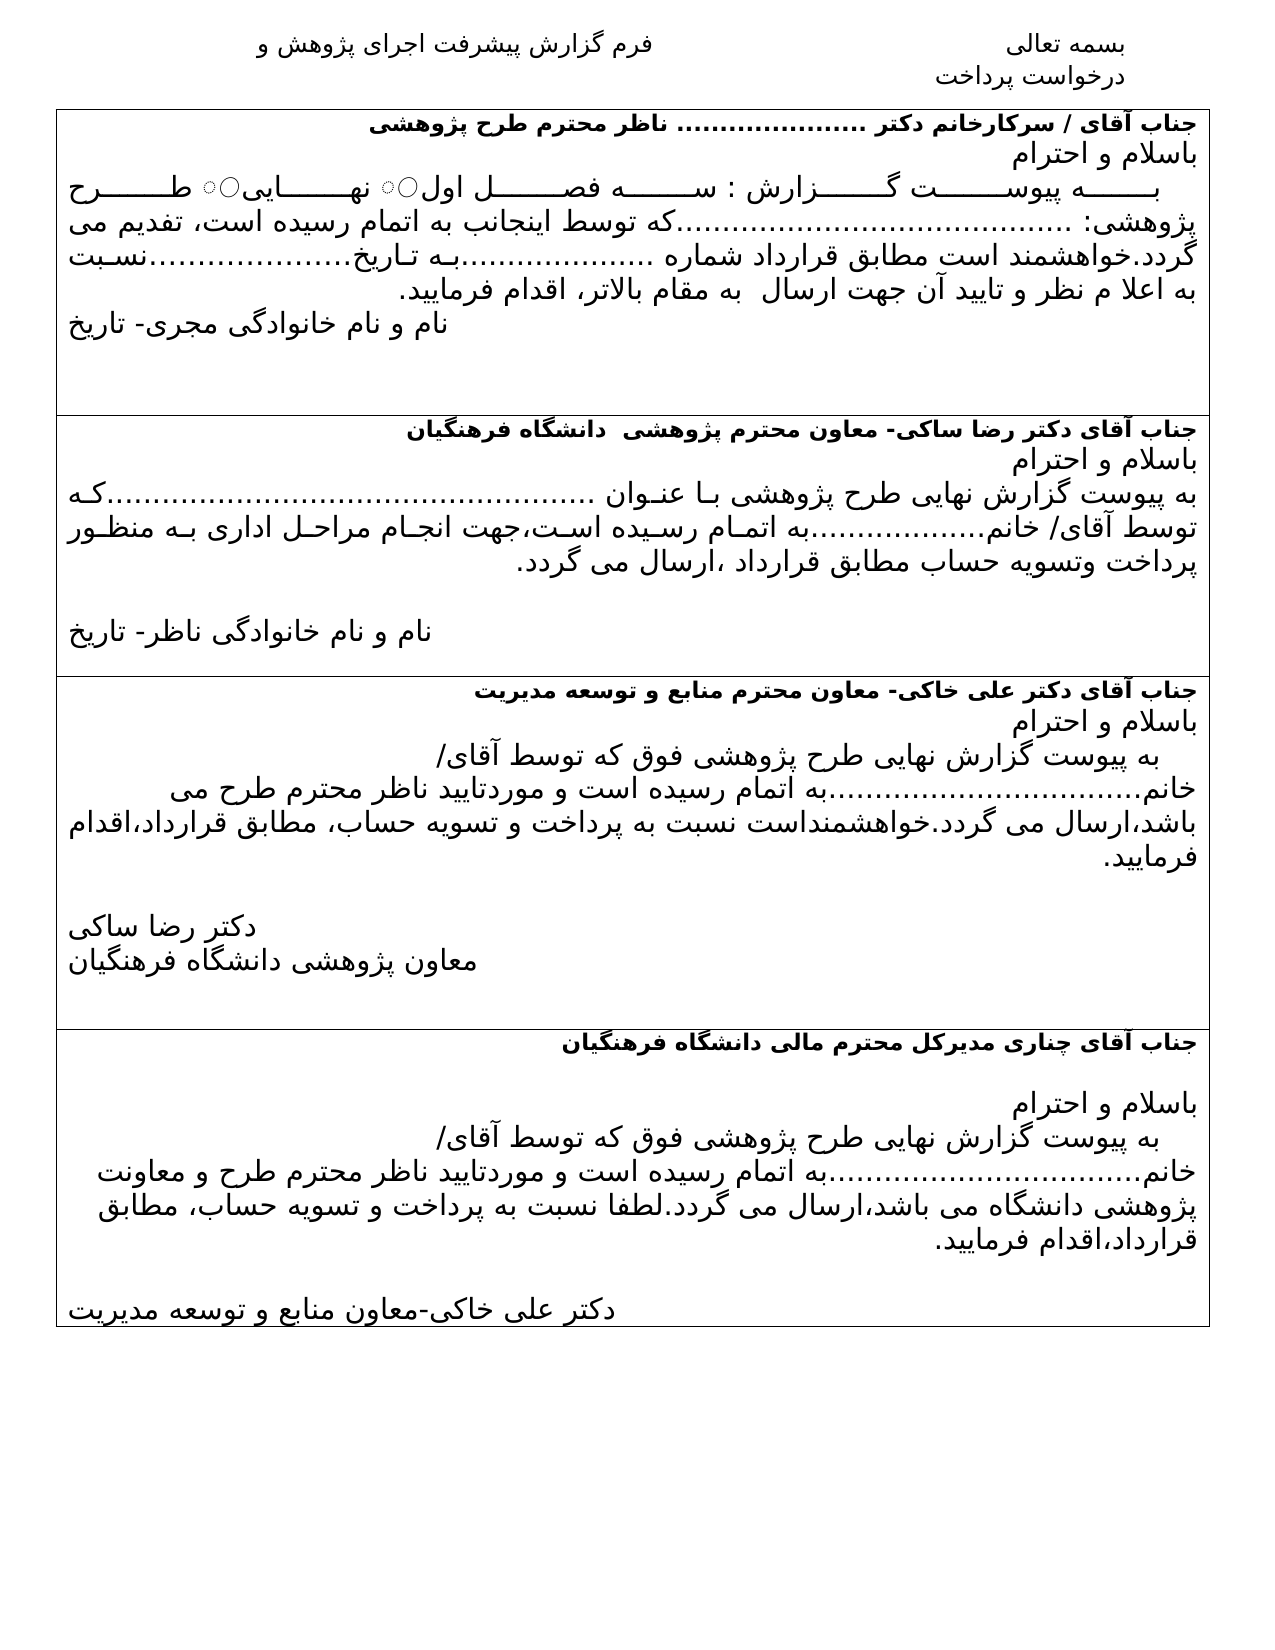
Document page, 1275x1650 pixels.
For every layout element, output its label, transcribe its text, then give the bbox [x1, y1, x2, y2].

table_header جناب آقای / سرکارخانم دکتر ...................... ناظر محترم طرح پژوهشی باسلام و احترام به پیوست گزارش : سه فصل اول نهایی طرح پژوهشی: ...........................................که توسط اینجانب به اتمام رسیده است، تفدیم می گردد.خواهشمند است مطابق قرارداد شماره .....................به تاریخ…………………نسبت به اعلا م نظر و تایید آن جهت ارسال به مقام بالاتر، اقدام فرمایید. نام و نام خانوادگی مجری- تاریخ [57, 110, 1209, 415]
table_cell جناب آقای دکتر علی خاکی- معاون محترم منابع و توسعه مدیریت باسلام و احترام به پیوست گزارش نهایی طرح پژوهشی فوق که توسط آقای/ خانم..................................به اتمام رسیده است و موردتایید ناظر محترم طرح می باشد،ارسال می گردد.خواهشمنداست نسبت به پرداخت و تسویه حساب، مطابق قرارداد،اقدام فرمایید. دکتر رضا ساکی معاون پژوهشی دانشگاه فرهنگیان [57, 677, 1209, 1028]
text بسمه تعالی فرم گزارش پیشرفت اجرای پژوهش و درخواست پرداخت [150, 29, 1125, 90]
table_cell جناب آقای چناری مدیرکل محترم مالی دانشگاه فرهنگیان باسلام و احترام به پیوست گزارش نهایی طرح پژوهشی فوق که توسط آقای/ خانم..................................به اتمام رسیده است و موردتایید ناظر محترم طرح و معاونت پژوهشی دانشگاه می باشد،ارسال می گردد.لطفا نسبت به پرداخت و تسویه حساب، مطابق قرارداد،اقدام فرمایید. دکتر علی خاکی-معاون منابع و توسعه مدیریت [57, 1030, 1209, 1326]
table_cell جناب آقای دکتر رضا ساکی- معاون محترم پژوهشی دانشگاه فرهنگیان باسلام و احترام به پیوست گزارش نهایی طرح پژوهشی با عنوان .....................................................که توسط آقای/ خانم...................به اتمام رسیده است،جهت انجام مراحل اداری به منظور پرداخت وتسویه حساب مطابق قرارداد ،ارسال می گردد. نام و نام خانوادگی ناظر- تاریخ [57, 416, 1209, 676]
